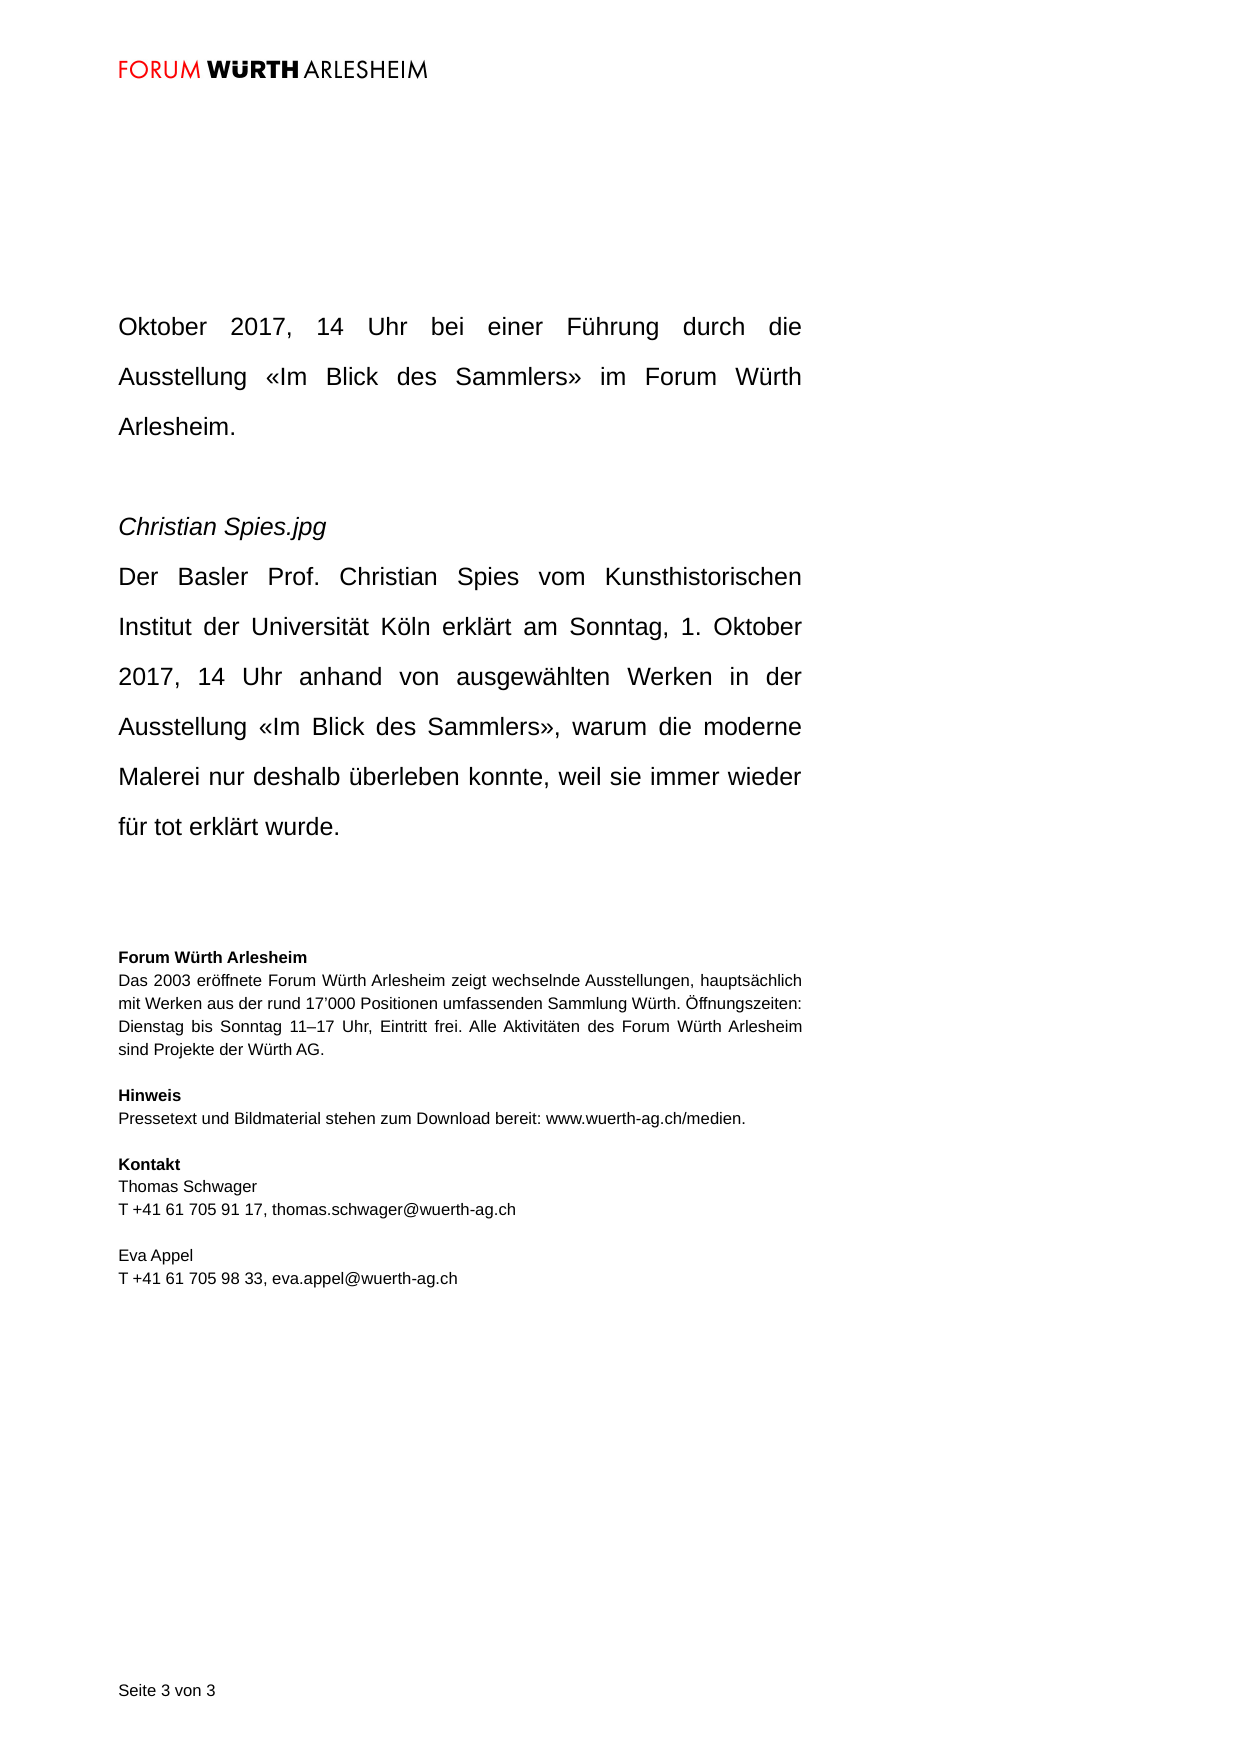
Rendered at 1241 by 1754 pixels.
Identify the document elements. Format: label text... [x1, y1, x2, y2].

text Pressetext und Bildmaterial stehen zum Download bereit: www.wuerth-ag.ch/medien. [118, 1106, 803, 1129]
text T +41 61 705 98 33, eva.appel@wuerth-ag.ch [118, 1266, 803, 1289]
text Der Basler Prof. Christian Spies vom Kunsthistorischen Institut der Universität Köln erklärt am Sonntag, 1. Oktober 2017, 14 Uhr anhand von ausgewählten Werken in der Ausstellung «Im Blick des Sammlers», warum die moderne Malerei nur deshalb überleben konnte, weil sie immer wieder für tot erklärt wurde. [118, 545, 803, 845]
text Das 2003 eröffnete Forum Würth Arlesheim zeigt wechselnde Ausstellungen, hauptsächlich mit Werken aus der rund 17’000 Positionen umfassenden Sammlung Würth. Öffnungszeiten: Dienstag bis Sonntag 11–17 Uhr, Eintritt frei. Alle Aktivitäten des Forum Würth Arlesheim sind Projekte der Würth AG. [118, 968, 803, 1060]
subtitle Hinweis [118, 1083, 803, 1106]
subtitle Forum Würth Arlesheim [118, 945, 803, 968]
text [118, 295, 803, 445]
text T +41 61 705 91 17, thomas.schwager@wuerth-ag.ch [118, 1197, 803, 1220]
text Eva Appel [118, 1243, 803, 1266]
text Thomas Schwager [118, 1174, 803, 1197]
subtitle Kontakt [118, 1152, 803, 1174]
text Christian Spies.jpg [118, 495, 803, 545]
picture [118, 59, 428, 79]
